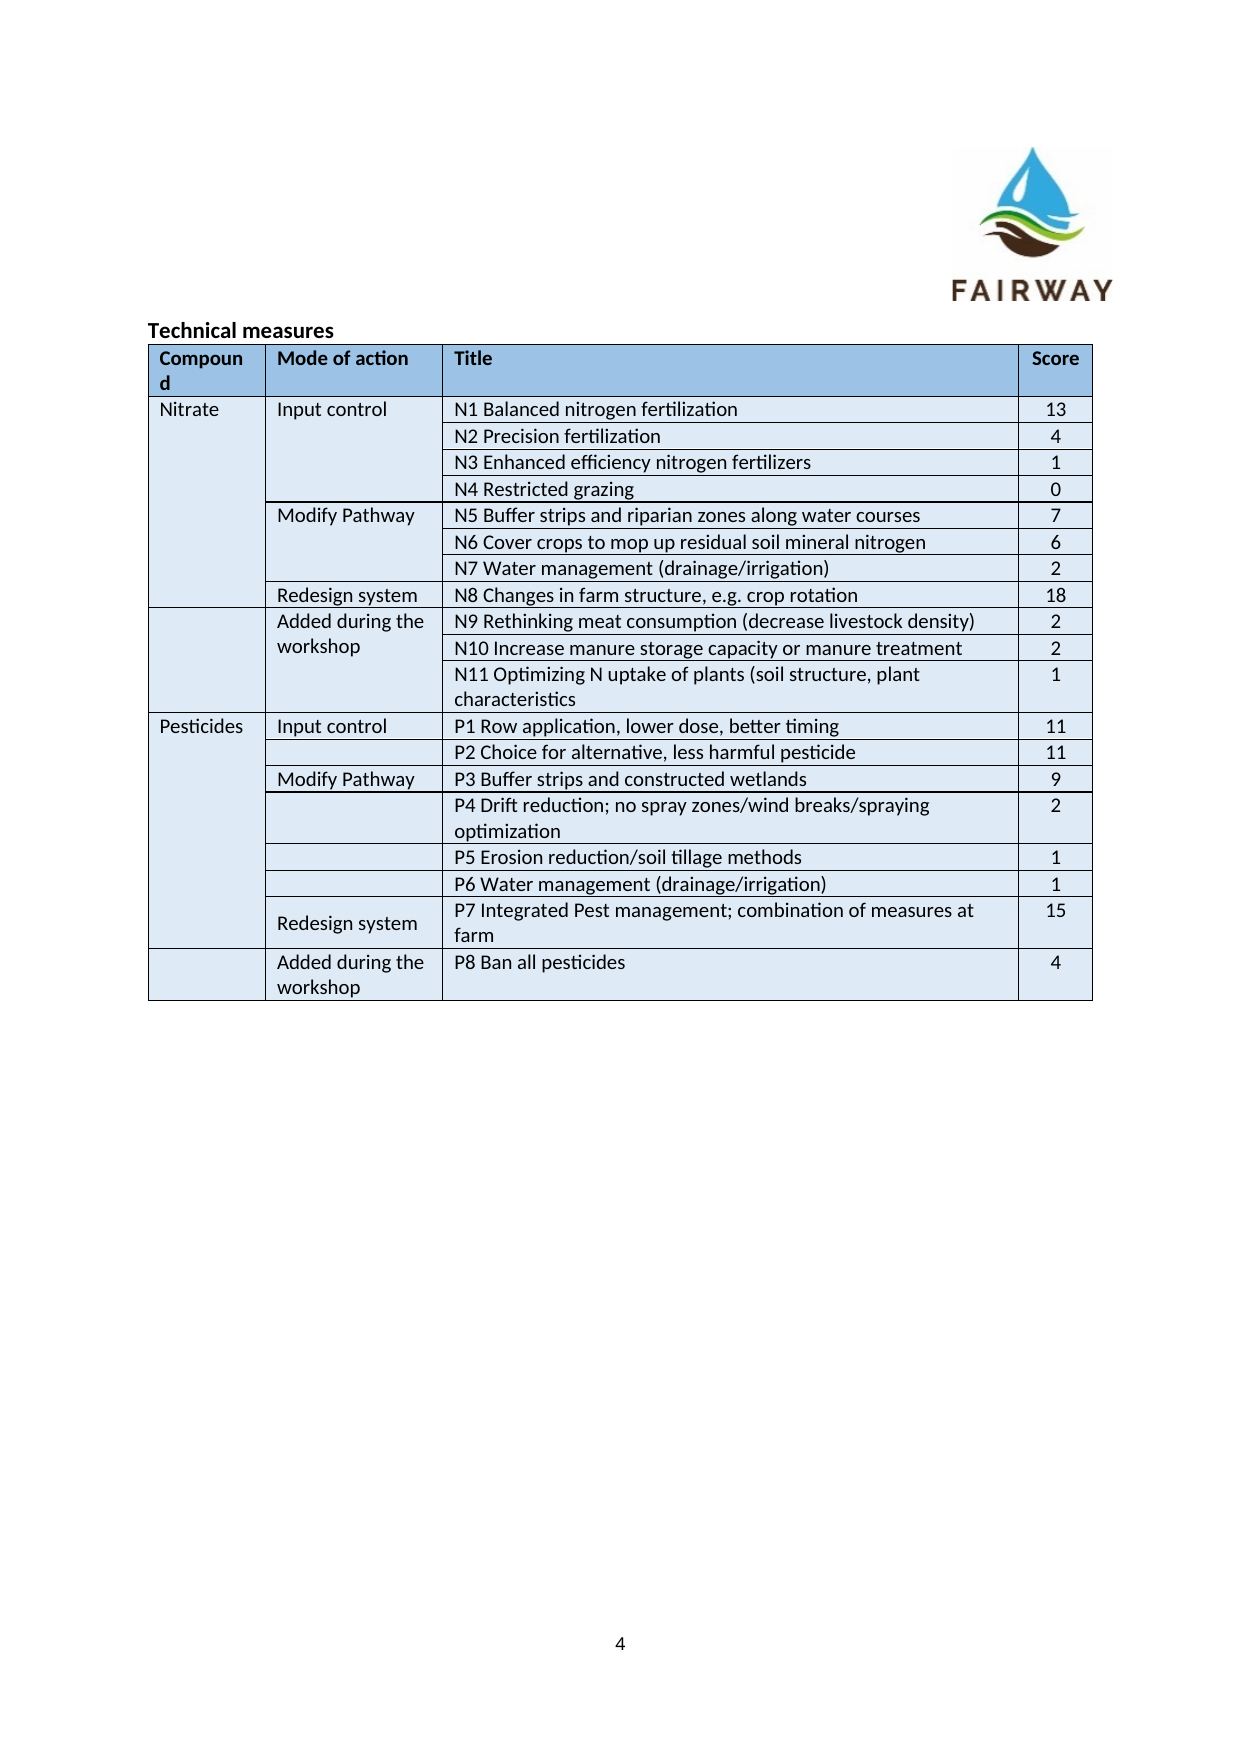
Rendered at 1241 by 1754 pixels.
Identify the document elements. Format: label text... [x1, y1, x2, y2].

table_cell N8 Changes in farm structure, e.g. crop rotation [443, 582, 1018, 607]
table_header Title [443, 345, 1018, 396]
table_cell Pesticides [149, 713, 265, 948]
table_cell [149, 608, 265, 712]
table_cell N1 Balanced nitrogen fertilization [443, 397, 1018, 422]
table_header Compound [149, 345, 265, 396]
table_cell 1 [1019, 871, 1092, 896]
table_cell 2 [1019, 555, 1092, 581]
table_cell [266, 740, 442, 765]
table_cell P3 Buffer strips and constructed wetlands [443, 766, 1018, 791]
table_cell 13 [1019, 397, 1092, 422]
table_cell 2 [1019, 635, 1092, 660]
table_cell [266, 871, 442, 896]
table_cell 9 [1019, 766, 1092, 791]
table_cell 11 [1019, 740, 1092, 765]
table_cell [266, 793, 442, 843]
table_cell Input control [266, 713, 442, 738]
table_cell N3 Enhanced efficiency nitrogen fertilizers [443, 450, 1018, 475]
table_cell Nitrate [149, 397, 265, 607]
table_cell P2 Choice for alternative, less harmful pesticide [443, 740, 1018, 765]
table_cell P8 Ban all pesticides [443, 949, 1018, 1000]
table_cell 18 [1019, 582, 1092, 607]
table_cell [266, 844, 442, 870]
table_header Mode of action [266, 345, 442, 396]
table_header Score [1019, 345, 1092, 396]
table_cell N6 Cover crops to mop up residual soil mineral nitrogen [443, 529, 1018, 554]
table_cell 15 [1019, 897, 1092, 948]
table_cell 6 [1019, 529, 1092, 554]
table_cell P4 Drift reduction; no spray zones/wind breaks/spraying optimization [443, 793, 1018, 843]
table_cell P1 Row application, lower dose, better timing [443, 713, 1018, 738]
table_cell P7 Integrated Pest management; combination of measures at farm [443, 897, 1018, 948]
table_cell N9 Rethinking meat consumption (decrease livestock density) [443, 608, 1018, 634]
table_cell 11 [1019, 713, 1092, 738]
table_cell N11 Optimizing N uptake of plants (soil structure, plant characteristics [443, 661, 1018, 712]
table_cell 1 [1019, 661, 1092, 712]
table_cell Redesign system [266, 582, 442, 607]
table_cell 2 [1019, 793, 1092, 843]
table_cell 4 [1019, 423, 1092, 448]
table_cell Redesign system [266, 897, 442, 948]
table_cell 2 [1019, 608, 1092, 634]
table_cell 7 [1019, 503, 1092, 528]
text Technical measures [148, 316, 1093, 344]
table_cell 0 [1019, 476, 1092, 501]
table_cell P5 Erosion reduction/soil tillage methods [443, 844, 1018, 870]
table_cell N5 Buffer strips and riparian zones along water courses [443, 503, 1018, 528]
table_cell Added during the workshop [266, 949, 442, 1000]
table_cell P6 Water management (drainage/irrigation) [443, 871, 1018, 896]
table_cell Modify Pathway [266, 503, 442, 581]
table_cell Input control [266, 397, 442, 501]
table_cell N10 Increase manure storage capacity or manure treatment [443, 635, 1018, 660]
table_cell N4 Restricted grazing [443, 476, 1018, 501]
table_cell 1 [1019, 450, 1092, 475]
table_cell Added during the workshop [266, 608, 442, 712]
table_cell Modify Pathway [266, 766, 442, 791]
table_cell [149, 949, 265, 1000]
picture [952, 147, 1113, 301]
table_cell N7 Water management (drainage/irrigation) [443, 555, 1018, 581]
table_cell N2 Precision fertilization [443, 423, 1018, 448]
table_cell 1 [1019, 844, 1092, 870]
table_cell 4 [1019, 949, 1092, 1000]
